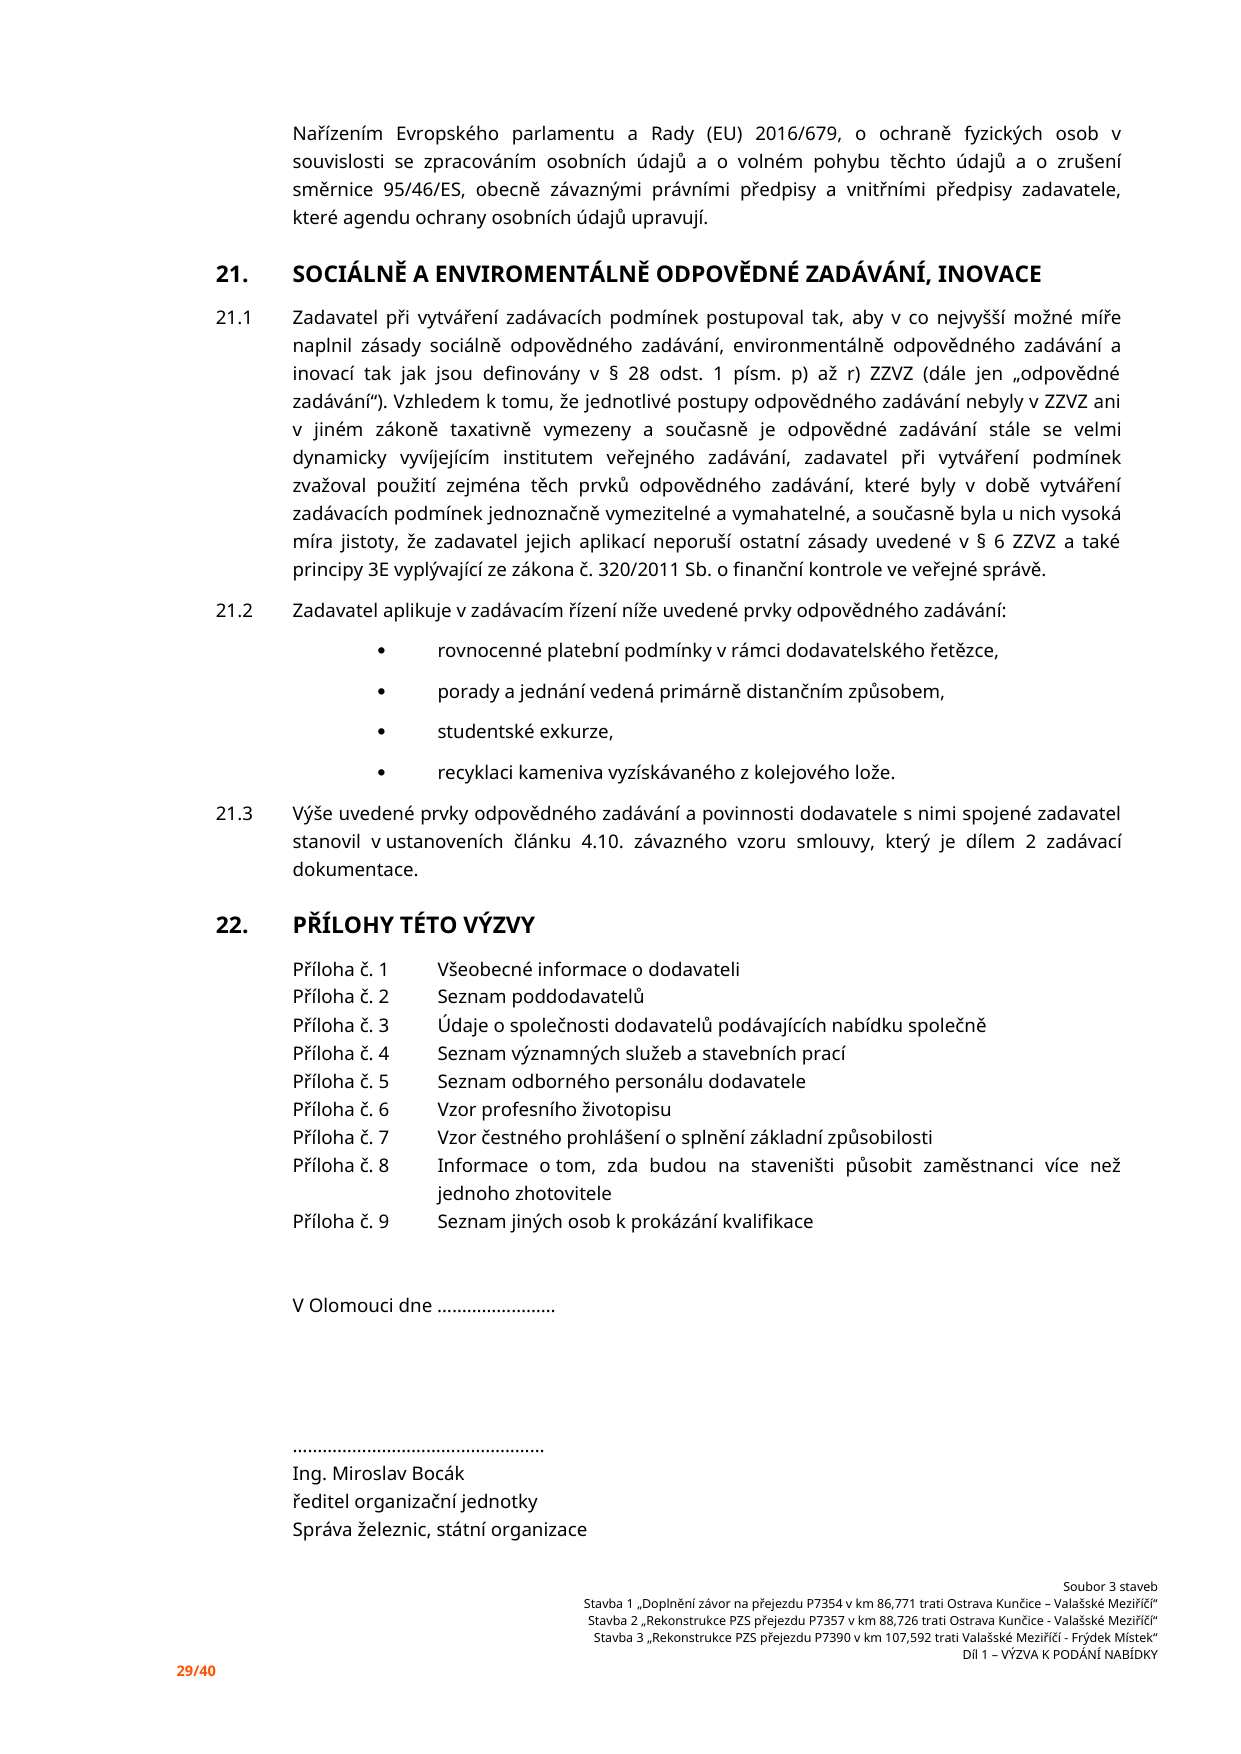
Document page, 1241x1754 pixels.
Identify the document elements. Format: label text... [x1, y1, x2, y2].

list porady a jednání vedená primárně distančním způsobem, [378, 678, 1122, 704]
text V Olomouci dne …………………… [292, 1292, 1122, 1318]
text Výše uvedené prvky odpovědného zadávání a povinnosti dodavatele s nimi spojené zadavatel stanovil v ustanoveních článku 4.10. závazného vzoru smlouvy, který je dílem 2 zadávací dokumentace. [216, 800, 1122, 881]
text Příloha č. 8 Informace o tom, zda budou na staveništi působit zaměstnanci více než jednoho zhotovitele [292, 1152, 1122, 1206]
text Příloha č. 9 Seznam jiných osob k prokázání kvalifikace [292, 1208, 1122, 1233]
text Příloha č. 7 Vzor čestného prohlášení o splnění základní způsobilosti [292, 1124, 1122, 1149]
text PŘÍLOHY TÉTO VÝZVY [216, 909, 1122, 940]
text Příloha č. 3 Údaje o společnosti dodavatelů podávajících nabídku společně [292, 1012, 1122, 1037]
text Ing. Miroslav Bocák [292, 1460, 1122, 1486]
text Zadavatel při vytváření zadávacích podmínek postupoval tak, aby v co nejvyšší možné míře naplnil zásady sociálně odpovědného zadávání, environmentálně odpovědného zadávání a inovací tak jak jsou definovány v § 28 odst. 1 písm. p) až r) ZZVZ (dále jen „odpovědné zadávání“). Vzhledem k tomu, že jednotlivé postupy odpovědného zadávání nebyly v ZZVZ ani v jiném zákoně taxativně vymezeny a současně je odpovědné zadávání stále se velmi dynamicky vyvíjejícím institutem veřejného zadávání, zadavatel při vytváření podmínek zvažoval použití zejména těch prvků odpovědného zadávání, které byly v době vytváření zadávacích podmínek jednoznačně vymezitelné a vymahatelné, a současně byla u nich vysoká míra jistoty, že zadavatel jejich aplikací neporuší ostatní zásady uvedené v § 6 ZZVZ a také principy 3E vyplývající ze zákona č. 320/2011 Sb. o finanční kontrole ve veřejné správě. [216, 304, 1122, 582]
text Příloha č. 4 Seznam významných služeb a stavebních prací [292, 1040, 1122, 1065]
list rovnocenné platební podmínky v rámci dodavatelského řetězce, [378, 638, 1122, 663]
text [216, 121, 1122, 230]
text Zadavatel aplikuje v zadávacím řízení níže uvedené prvky odpovědného zadávání: [216, 597, 1122, 623]
text Příloha č. 5 Seznam odborného personálu dodavatele [292, 1068, 1122, 1093]
text Příloha č. 2 Seznam poddodavatelů [292, 984, 1122, 1009]
text SOCIÁLNĚ A ENVIROMENTÁLNĚ ODPOVĚDNÉ ZADÁVÁNÍ, INOVACE [216, 258, 1122, 289]
text Správa železnic, státní organizace [292, 1516, 1122, 1542]
text Příloha č. 6 Vzor profesního životopisu [292, 1096, 1122, 1121]
text Příloha č. 1 Všeobecné informace o dodavateli [292, 956, 1122, 981]
list recyklaci kameniva vyzískávaného z kolejového lože. [378, 759, 1122, 785]
text ředitel organizační jednotky [292, 1488, 1122, 1514]
text …………………………………………… [292, 1432, 1122, 1458]
list studentské exkurze, [378, 719, 1122, 744]
